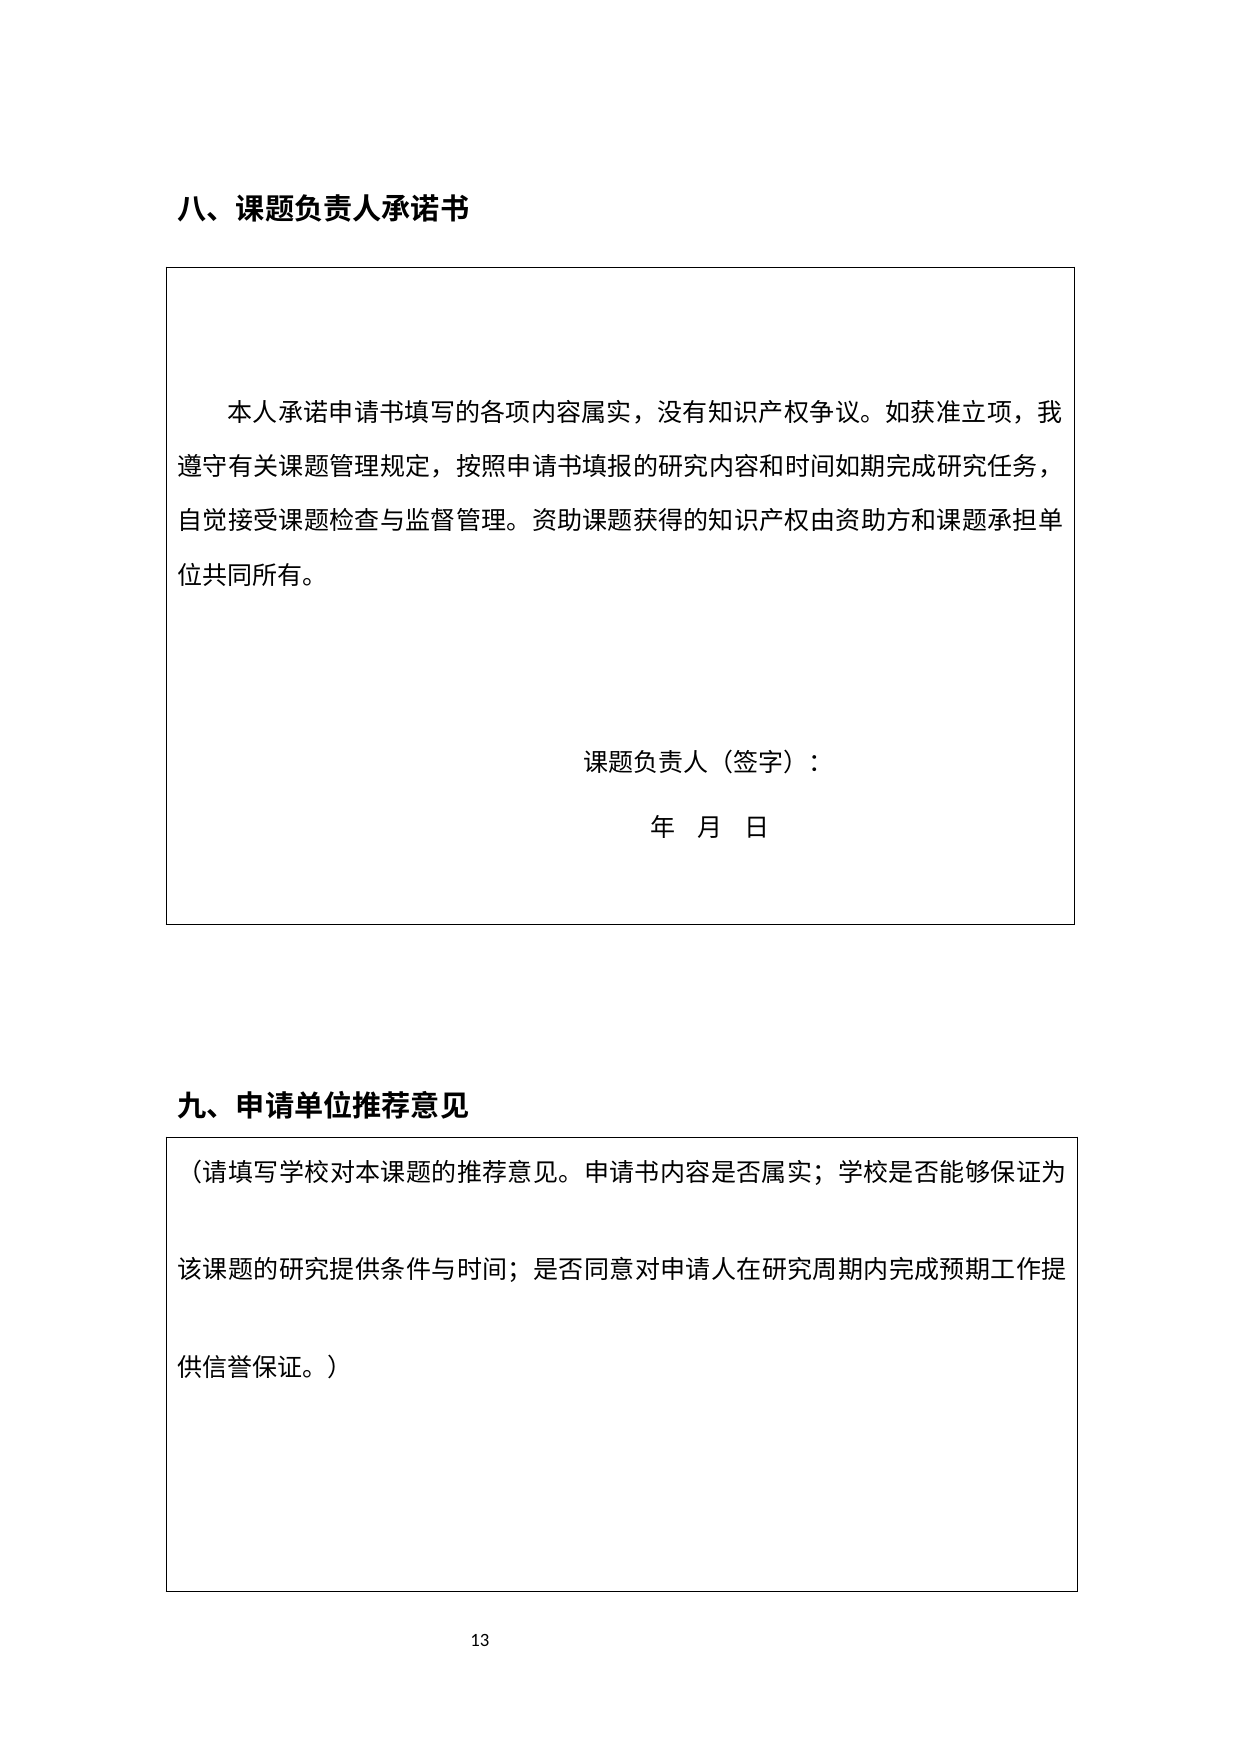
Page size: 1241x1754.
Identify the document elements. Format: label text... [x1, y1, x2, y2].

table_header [167, 1138, 1077, 1591]
text （注：上述软硬件设备用于支持本研究课题，可根据课题需求选择。平台选择不能折换现金。不要选择与本研究课题方向不相关的设备及资料。）八、课题负责人承诺书 [177, 174, 1063, 239]
table_header 本人承诺申请书填写的各项内容属实，没有知识产权争议。如获准立项，我遵守有关课题管理规定，按照申请书填报的研究内容和时间如期完成研究任务，自觉接受课题检查与监督管理。资助课题获得的知识产权由资助方和课题承担单位共同所有。 课题负责人（签字）： 年 月 日 [167, 268, 1074, 923]
text 九、申请单位推荐意见 [177, 1072, 1063, 1137]
